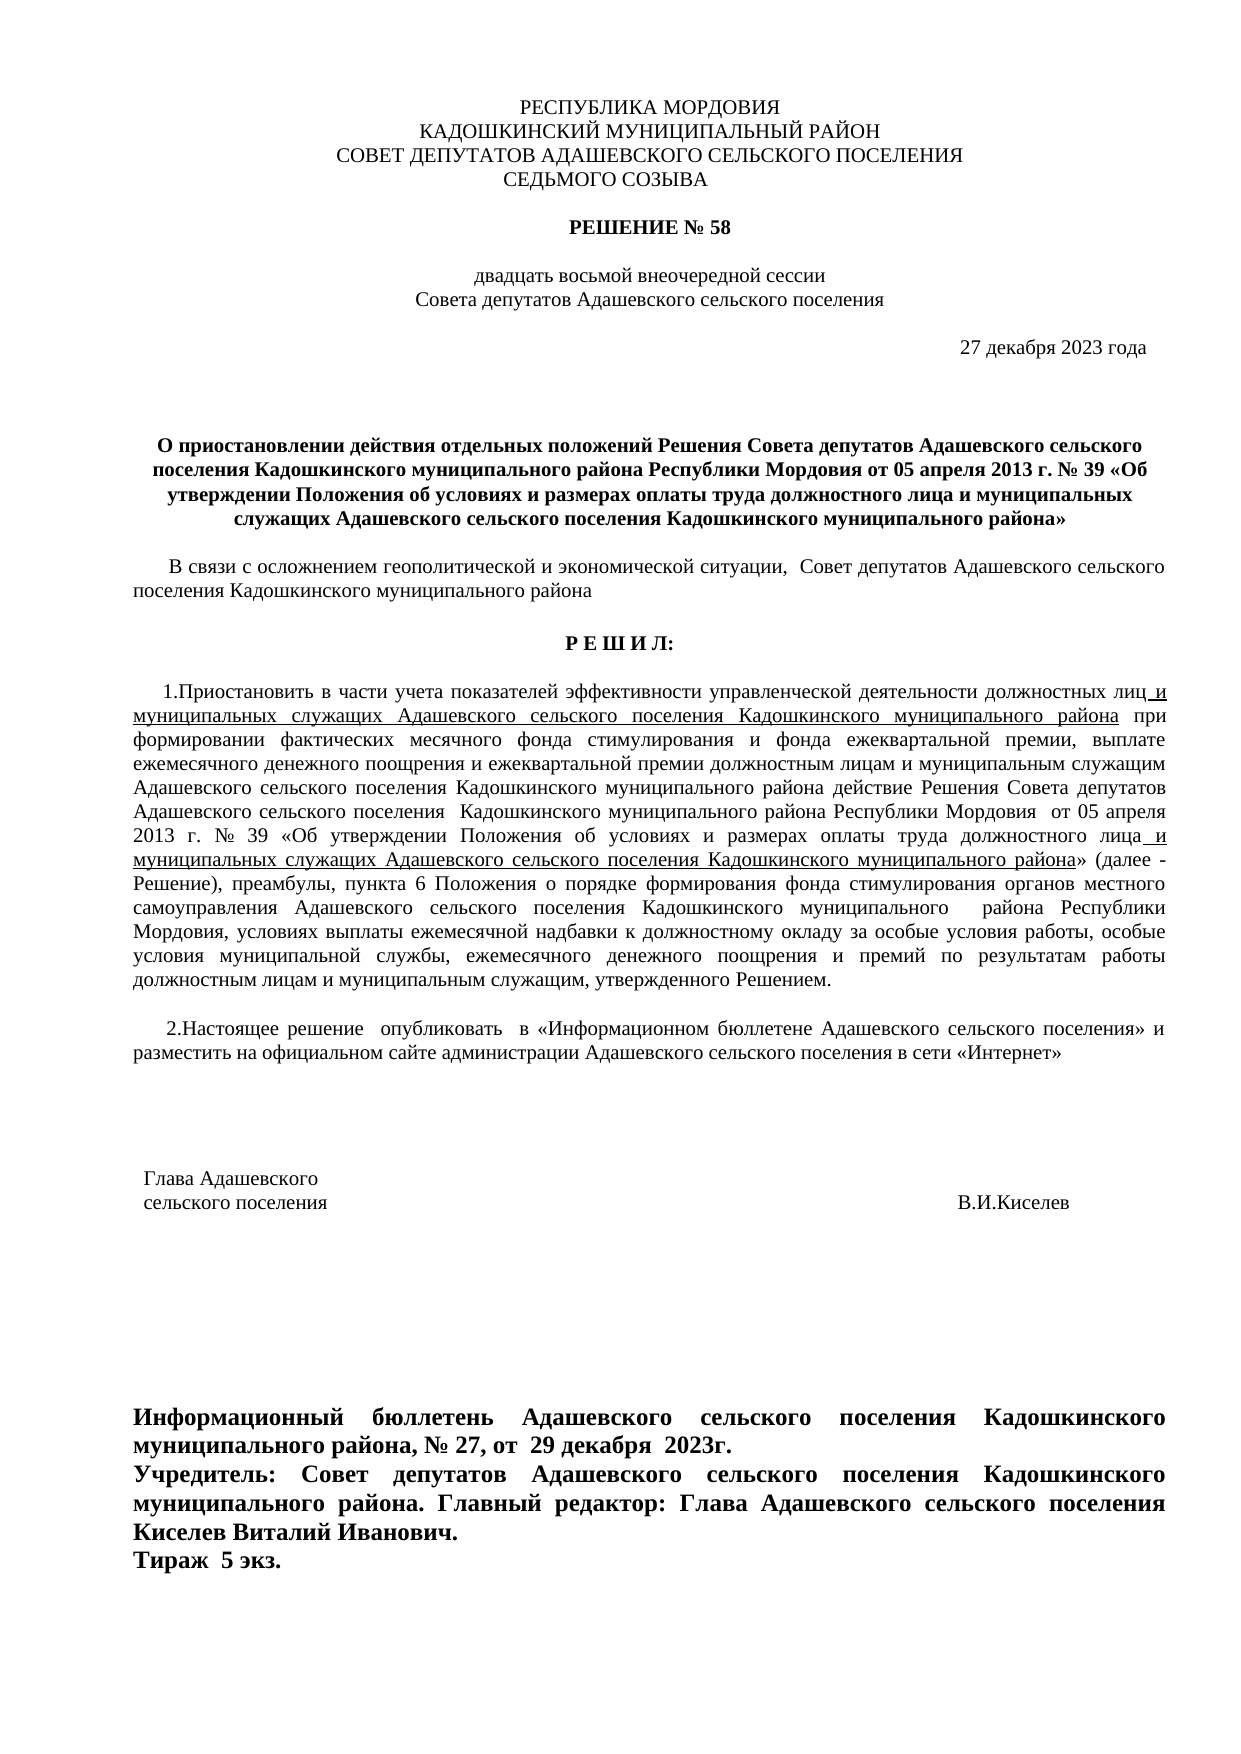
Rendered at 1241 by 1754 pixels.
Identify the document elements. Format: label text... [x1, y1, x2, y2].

subtitle О приостановлении действия отдельных положений Решения Совета депутатов Адашевского сельского поселения Кадошкинского муниципального района Республики Мордовия от 05 апреля 2013 г. № 39 «Об утверждении Положения об условиях и размерах оплаты труда должностного лица и муниципальных служащих Адашевского сельского поселения Кадошкинского муниципального района» [133, 433, 1167, 529]
text В связи с осложнением геополитической и экономической ситуации, Совет депутатов Адашевского сельского поселения Кадошкинского муниципального района [133, 554, 1167, 602]
text РЕСПУБЛИКА МОРДОВИЯ [133, 94, 1167, 119]
subtitle 1.Приостановить в части учета показателей эффективности управленческой деятельности должностных лиц и муниципальных служащих Адашевского сельского поселения Кадошкинского муниципального района при формировании фактических месячного фонда стимулирования и фонда ежеквартальной премии, выплате ежемесячного денежного поощрения и ежеквартальной премии должностным лицам и муниципальным служащим Адашевского сельского поселения Кадошкинского муниципального района действие Решения Совета депутатов Адашевского сельского поселения Кадошкинского муниципального района Республики Мордовия от 05 апреля 2013 г. № 39 «Об утверждении Положения об условиях и размерах оплаты труда должностного лица и муниципальных служащих Адашевского сельского поселения Кадошкинского муниципального района» (далее - Решение), преамбулы, пункта 6 Положения о порядке формирования фонда стимулирования органов местного самоуправления Адашевского сельского поселения Кадошкинского муниципального района Республики Мордовия, условиях выплаты ежемесячной надбавки к должностному окладу за особые условия работы, особые условия муниципальной службы, ежемесячного денежного поощрения и премий по результатам работы должностным лицам и муниципальным служащим, утвержденного Решением. [133, 679, 1167, 991]
text Учредитель: Совет депутатов Адашевского сельского поселения Кадошкинского муниципального района. Главный редактор: Глава Адашевского сельского поселения Киселев Виталий Иванович. [133, 1459, 1167, 1545]
text РЕШЕНИЕ № 58 [133, 215, 1167, 239]
text КАДОШКИНСКИЙ МУНИЦИПАЛЬНЫЙ РАЙОН [133, 119, 1167, 143]
text Р Е Ш И Л: [133, 631, 1167, 654]
text СЕДЬМОГО СОЗЫВА [133, 167, 1167, 191]
text Информационный бюллетень Адашевского сельского поселения Кадошкинского муниципального района, № 27, от 29 декабря 2023г. [133, 1402, 1167, 1459]
text сельского поселения В.И.Киселев [133, 1189, 1167, 1214]
text 2.Настоящее решение опубликовать в «Информационном бюллетене Адашевского сельского поселения» и разместить на официальном сайте администрации Адашевского сельского поселения в сети «Интернет» [133, 1016, 1167, 1064]
text двадцать восьмой внеочередной сессии [133, 263, 1167, 287]
text Тираж 5 экз. [133, 1545, 1167, 1574]
text Глава Адашевского [133, 1166, 1167, 1189]
text Совета депутатов Адашевского сельского поселения [133, 287, 1167, 311]
text 27 декабря 2023 года [133, 335, 1167, 359]
text СОВЕТ ДЕПУТАТОВ АДАШЕВСКОГО СЕЛЬСКОГО ПОСЕЛЕНИЯ [133, 143, 1167, 167]
